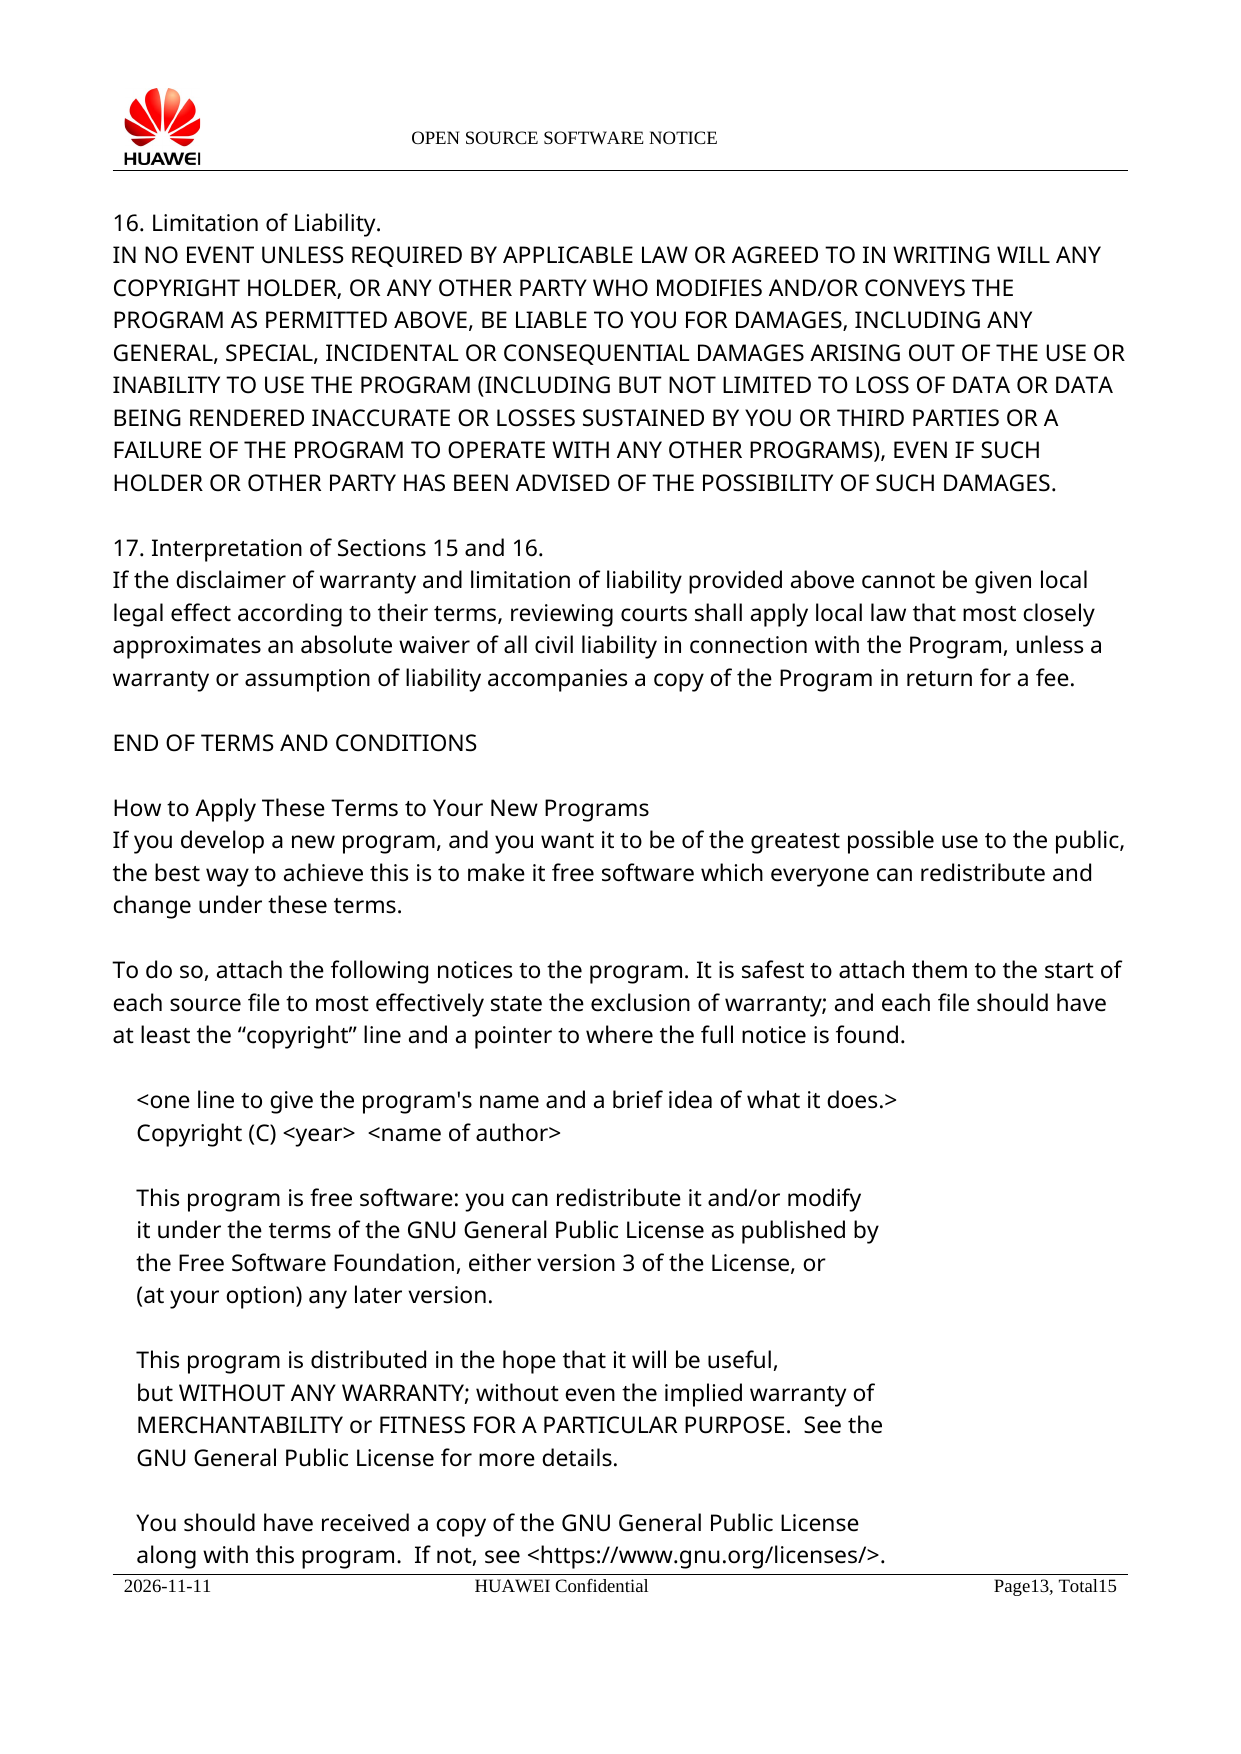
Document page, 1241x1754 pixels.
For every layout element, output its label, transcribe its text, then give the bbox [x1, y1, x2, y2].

text If you develop a new program, and you want it to be of the greatest possible use to the public, the best way to achieve this is to make it free software which everyone can redistribute and change under these terms. [112, 824, 1128, 921]
text 17. Interpretation of Sections 15 and 16. [112, 531, 1128, 564]
text but WITHOUT ANY WARRANTY; without even the implied warranty of [112, 1376, 1128, 1409]
text (at your option) any later version. [112, 1279, 1128, 1311]
text This program is distributed in the hope that it will be useful, [112, 1344, 1128, 1376]
text If the disclaimer of warranty and limitation of liability provided above cannot be given local legal effect according to their terms, reviewing courts shall apply local law that most closely approximates an absolute waiver of all civil liability in connection with the Program, unless a warranty or assumption of liability accompanies a copy of the Program in return for a fee. [112, 564, 1128, 694]
text along with this program. If not, see <https://www.gnu.org/licenses/>. [112, 1539, 1128, 1571]
picture [124, 88, 201, 165]
text How to Apply These Terms to Your New Programs [112, 791, 1128, 824]
text Copyright (C) <year> <name of author> [112, 1116, 1128, 1149]
text IN NO EVENT UNLESS REQUIRED BY APPLICABLE LAW OR AGREED TO IN WRITING WILL ANY COPYRIGHT HOLDER, OR ANY OTHER PARTY WHO MODIFIES AND/OR CONVEYS THE PROGRAM AS PERMITTED ABOVE, BE LIABLE TO YOU FOR DAMAGES, INCLUDING ANY GENERAL, SPECIAL, INCIDENTAL OR CONSEQUENTIAL DAMAGES ARISING OUT OF THE USE OR INABILITY TO USE THE PROGRAM (INCLUDING BUT NOT LIMITED TO LOSS OF DATA OR DATA BEING RENDERED INACCURATE OR LOSSES SUSTAINED BY YOU OR THIRD PARTIES OR A FAILURE OF THE PROGRAM TO OPERATE WITH ANY OTHER PROGRAMS), EVEN IF SUCH HOLDER OR OTHER PARTY HAS BEEN ADVISED OF THE POSSIBILITY OF SUCH DAMAGES. [112, 239, 1128, 499]
text the Free Software Foundation, either version 3 of the License, or [112, 1246, 1128, 1279]
text This program is free software: you can redistribute it and/or modify [112, 1181, 1128, 1214]
text 16. Limitation of Liability. [112, 206, 1128, 239]
text <one line to give the program's name and a brief idea of what it does.> [112, 1084, 1128, 1116]
text END OF TERMS AND CONDITIONS [112, 726, 1128, 759]
text To do so, attach the following notices to the program. It is safest to attach them to the start of each source file to most effectively state the exclusion of warranty; and each file should have at least the “copyright” line and a pointer to where the full notice is found. [112, 954, 1128, 1051]
text it under the terms of the GNU General Public License as published by [112, 1214, 1128, 1246]
text GNU General Public License for more details. [112, 1441, 1128, 1474]
text MERCHANTABILITY or FITNESS FOR A PARTICULAR PURPOSE. See the [112, 1409, 1128, 1441]
text You should have received a copy of the GNU General Public License [112, 1506, 1128, 1539]
